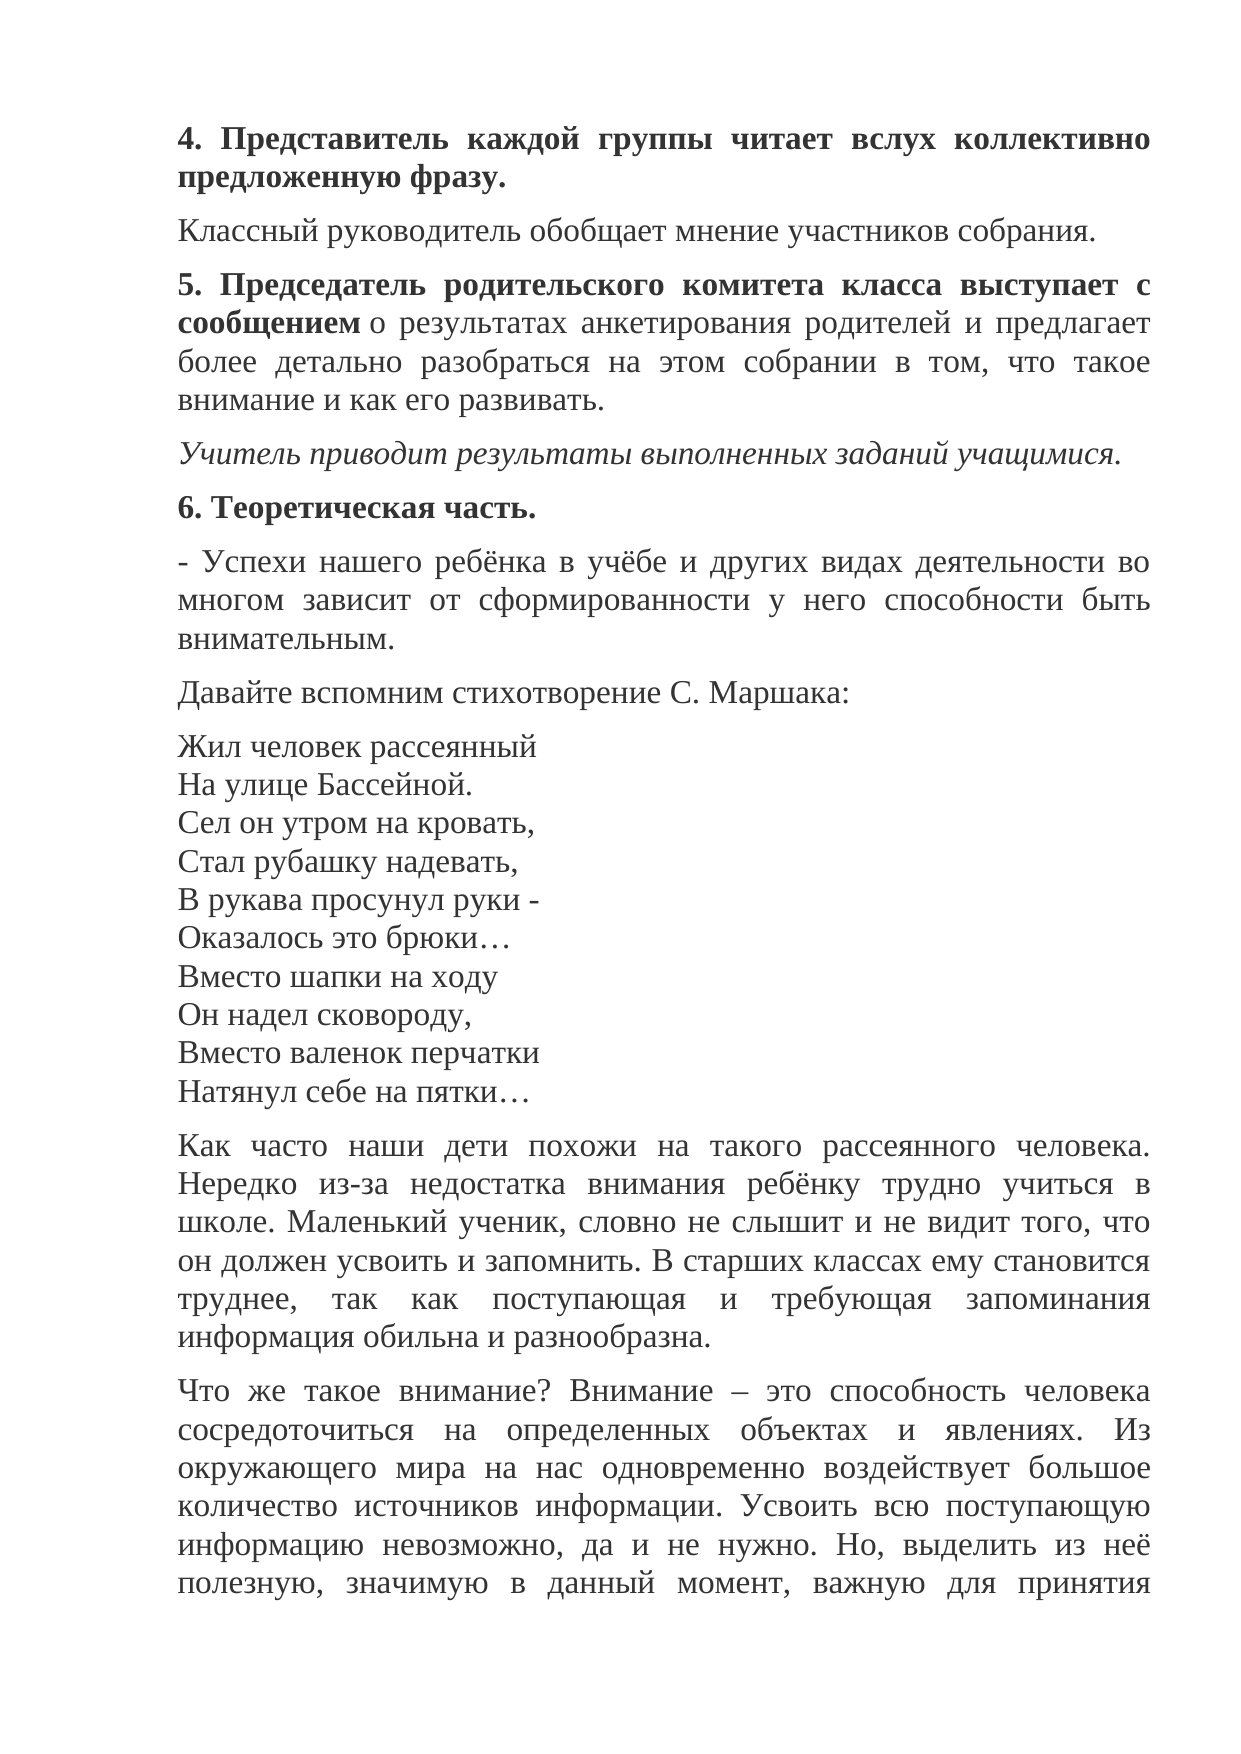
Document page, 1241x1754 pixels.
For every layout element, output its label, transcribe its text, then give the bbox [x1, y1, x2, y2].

text Как часто наши дети похожи на такого рассеянного человека. Нередко из-за недостатка внимания ребёнку трудно учиться в школе. Маленький ученик, словно не слышит и не видит того, что он должен усвоить и запомнить. В старших классах ему становится труднее, так как поступающая и требующая запоминания информация обильна и разнообразна. [177, 1125, 1152, 1355]
text Давайте вспомним стихотворение С. Маршака: [177, 672, 1152, 710]
text 6. Теоретическая часть. [177, 487, 1152, 526]
text Классный руководитель обобщает мнение участников собрания. [177, 210, 1152, 249]
text Жил человек рассеянный На улице Бассейной. Сел он утром на кровать, Стал рубашку надевать, В рукава просунул руки - Оказалось это брюки… Вместо шапки на ходу Он надел сковороду, Вместо валенок перчатки Натянул себе на пятки… [177, 726, 1152, 1109]
text Учитель приводит результаты выполненных заданий учащимися. [177, 433, 1152, 472]
text 5. Председатель родительского комитета класса выступает с сообщением о результатах анкетирования родителей и предлагает более детально разобраться на этом собрании в том, что такое внимание и как его развивать. [177, 264, 1152, 418]
text - Успехи нашего ребёнка в учёбе и других видах деятельности во многом зависит от сформированности у него способности быть внимательным. [177, 541, 1152, 656]
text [177, 1370, 1152, 1600]
text 4. Представитель каждой группы читает вслух коллективно предложенную фразу. [177, 118, 1152, 195]
